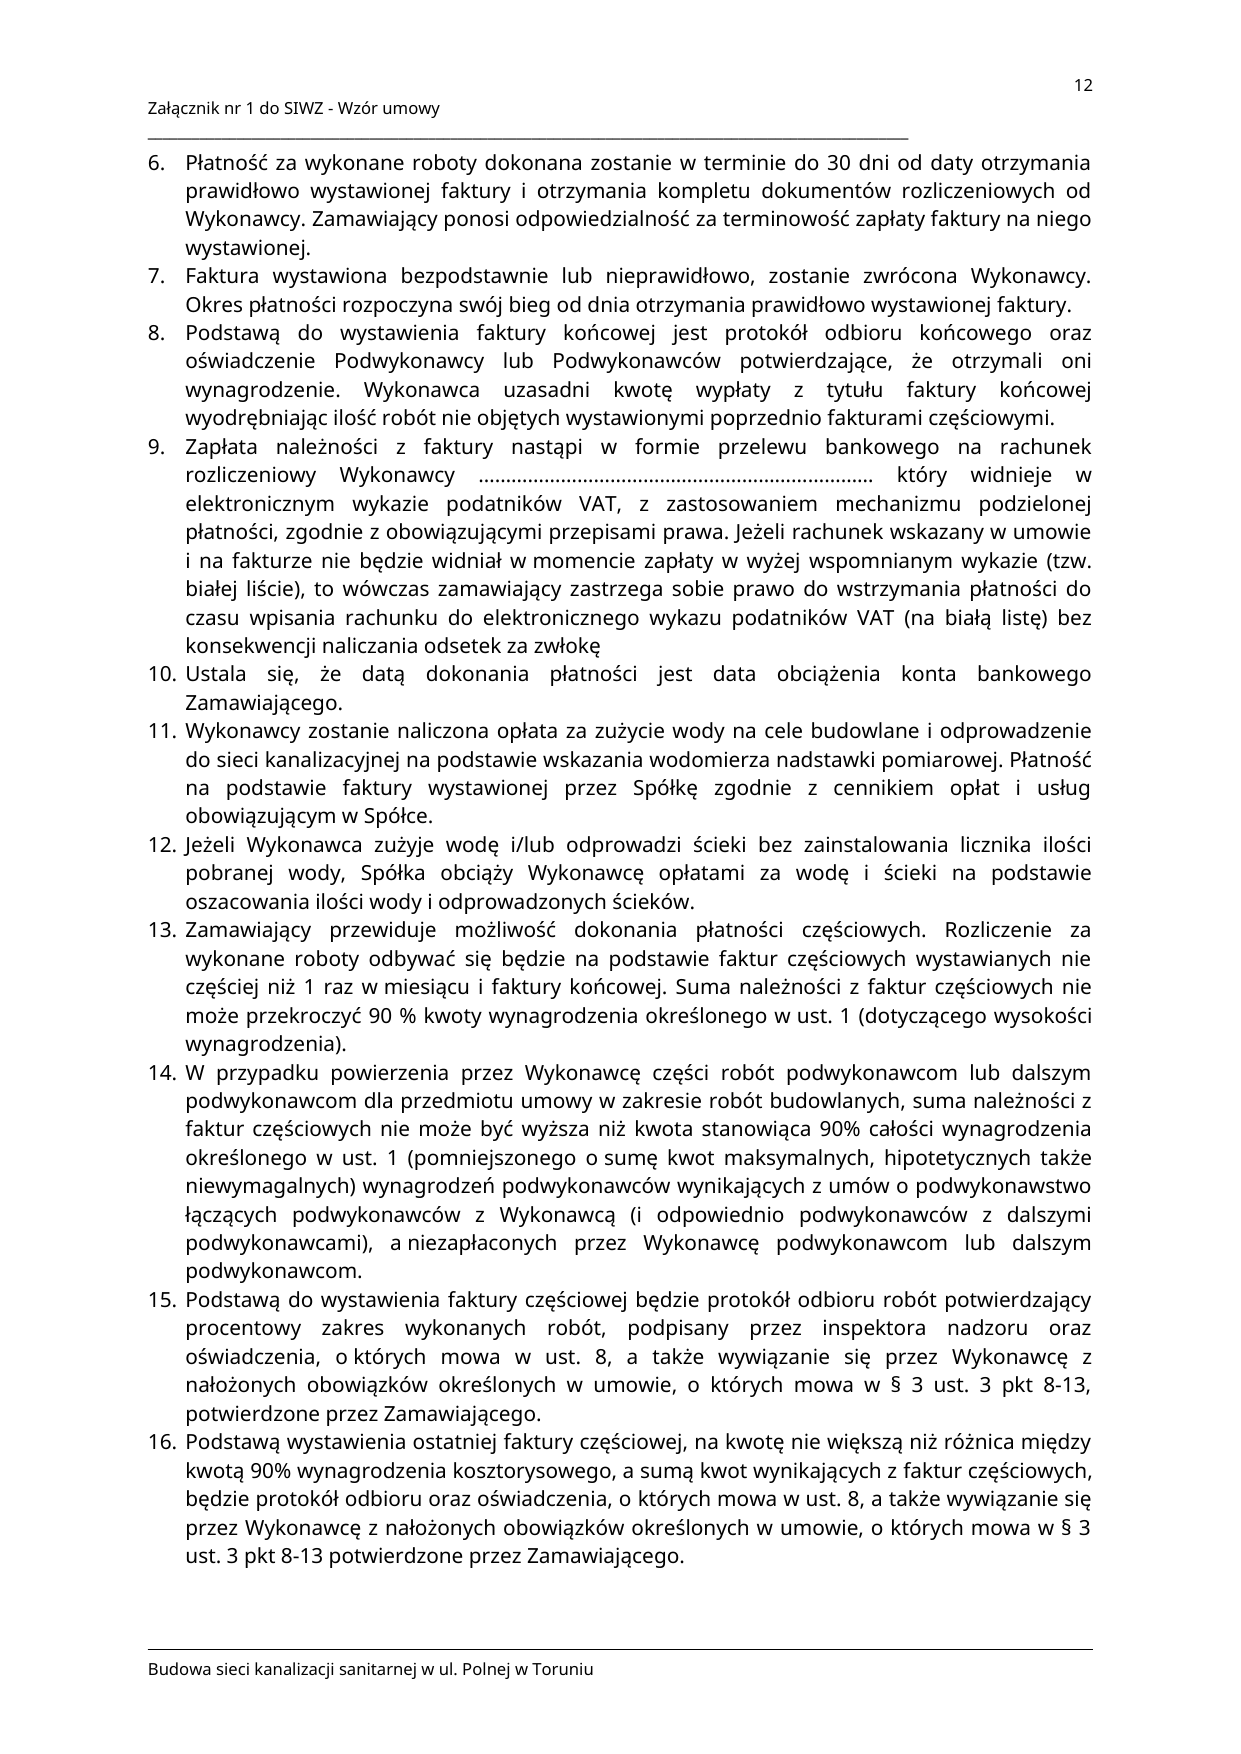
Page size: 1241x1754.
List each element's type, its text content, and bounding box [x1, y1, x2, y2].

list Płatność za wykonane roboty dokonana zostanie w terminie do 30 dni od daty otrzymania prawidłowo wystawionej faktury i otrzymania kompletu dokumentów rozliczeniowych od Wykonawcy. Zamawiający ponosi odpowiedzialność za terminowość zapłaty faktury na niego wystawionej. [148, 148, 1093, 261]
list Zamawiający przewiduje możliwość dokonania płatności częściowych. Rozliczenie za wykonane roboty odbywać się będzie na podstawie faktur częściowych wystawianych nie częściej niż 1 raz w miesiącu i faktury końcowej. Suma należności z faktur częściowych nie może przekroczyć 90 % kwoty wynagrodzenia określonego w ust. 1 (dotyczącego wysokości wynagrodzenia). [148, 915, 1093, 1058]
list Ustala się, że datą dokonania płatności jest data obciążenia konta bankowego Zamawiającego. [148, 659, 1093, 716]
list W przypadku powierzenia przez Wykonawcę części robót podwykonawcom lub dalszym podwykonawcom dla przedmiotu umowy w zakresie robót budowlanych, suma należności z faktur częściowych nie może być wyższa niż kwota stanowiąca 90% całości wynagrodzenia określonego w ust. 1 (pomniejszonego o sumę kwot maksymalnych, hipotetycznych także niewymagalnych) wynagrodzeń podwykonawców wynikających z umów o podwykonawstwo łączących podwykonawców z Wykonawcą (i odpowiednio podwykonawców z dalszymi podwykonawcami), a niezapłaconych przez Wykonawcę podwykonawcom lub dalszym podwykonawcom. [148, 1058, 1093, 1285]
list Podstawą do wystawienia faktury częściowej będzie protokół odbioru robót potwierdzający procentowy zakres wykonanych robót, podpisany przez inspektora nadzoru oraz oświadczenia, o których mowa w ust. 8, a także wywiązanie się przez Wykonawcę z nałożonych obowiązków określonych w umowie, o których mowa w § 3 ust. 3 pkt 8-13, potwierdzone przez Zamawiającego. [148, 1285, 1093, 1427]
list Jeżeli Wykonawca zużyje wodę i/lub odprowadzi ścieki bez zainstalowania licznika ilości pobranej wody, Spółka obciąży Wykonawcę opłatami za wodę i ścieki na podstawie oszacowania ilości wody i odprowadzonych ścieków. [148, 830, 1093, 915]
list Podstawą do wystawienia faktury końcowej jest protokół odbioru końcowego oraz oświadczenie Podwykonawcy lub Podwykonawców potwierdzające, że otrzymali oni wynagrodzenie. Wykonawca uzasadni kwotę wypłaty z tytułu faktury końcowej wyodrębniając ilość robót nie objętych wystawionymi poprzednio fakturami częściowymi. [148, 318, 1093, 432]
list Wykonawcy zostanie naliczona opłata za zużycie wody na cele budowlane i odprowadzenie do sieci kanalizacyjnej na podstawie wskazania wodomierza nadstawki pomiarowej. Płatność na podstawie faktury wystawionej przez Spółkę zgodnie z cennikiem opłat i usług obowiązującym w Spółce. [148, 716, 1093, 830]
list Faktura wystawiona bezpodstawnie lub nieprawidłowo, zostanie zwrócona Wykonawcy. Okres płatności rozpoczyna swój bieg od dnia otrzymania prawidłowo wystawionej faktury. [148, 261, 1093, 318]
list Podstawą wystawienia ostatniej faktury częściowej, na kwotę nie większą niż różnica między kwotą 90% wynagrodzenia kosztorysowego, a sumą kwot wynikających z faktur częściowych, będzie protokół odbioru oraz oświadczenia, o których mowa w ust. 8, a także wywiązanie się przez Wykonawcę z nałożonych obowiązków określonych w umowie, o których mowa w § 3 ust. 3 pkt 8-13 potwierdzone przez Zamawiającego. [148, 1427, 1093, 1569]
list Zapłata należności z faktury nastąpi w formie przelewu bankowego na rachunek rozliczeniowy Wykonawcy ……………………………………………………………… który widnieje w elektronicznym wykazie podatników VAT, z zastosowaniem mechanizmu podzielonej płatności, zgodnie z obowiązującymi przepisami prawa. Jeżeli rachunek wskazany w umowie i na fakturze nie będzie widniał w momencie zapłaty w wyżej wspomnianym wykazie (tzw. białej liście), to wówczas zamawiający zastrzega sobie prawo do wstrzymania płatności do czasu wpisania rachunku do elektronicznego wykazu podatników VAT (na białą listę) bez konsekwencji naliczania odsetek za zwłokę [148, 432, 1093, 659]
